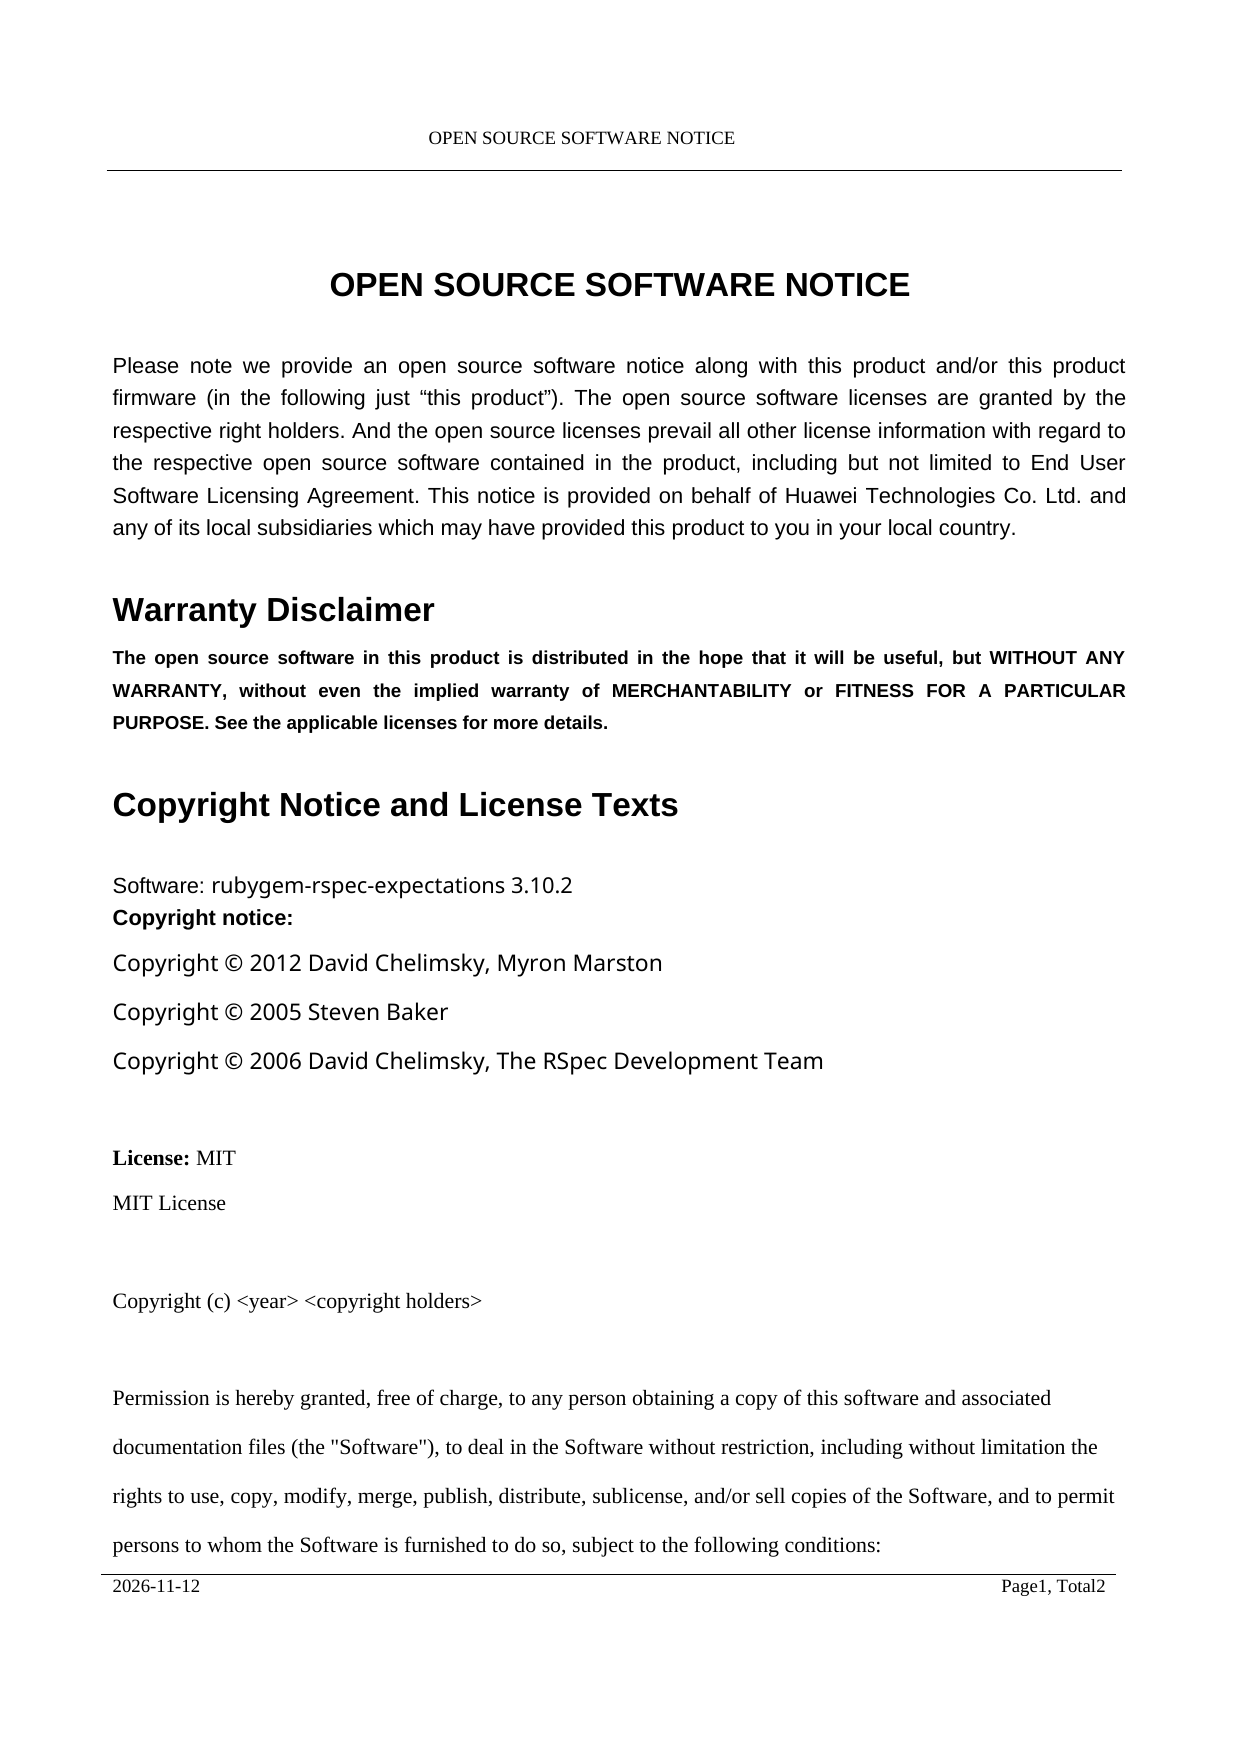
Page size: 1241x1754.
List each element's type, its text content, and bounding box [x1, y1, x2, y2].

text OPEN SOURCE SOFTWARE NOTICE [112, 251, 1128, 316]
text Copyright Notice and License Texts [112, 771, 1128, 836]
text Copyright © 2012 David Chelimsky, Myron Marston Copyright © 2005 Steven Baker Copyright © 2006 David Chelimsky, The RSpec Development Team [112, 947, 1128, 1125]
text The open source software in this product is distributed in the hope that it will be useful, but WITHOUT ANY WARRANTY, without even the implied warranty of MERCHANTABILITY or FITNESS FOR A PARTICULAR PURPOSE. See the applicable licenses for more details. [112, 641, 1128, 739]
text Please note we provide an open source software notice along with this product and/or this product firmware (in the following just “this product”). The open source software licenses are granted by the respective right holders. And the open source licenses prevail all other license information with regard to the respective open source software contained in the product, including but not limited to End User Software Licensing Agreement. This notice is provided on behalf of Huawei Technologies Co. Ltd. and any of its local subsidiaries which may have provided this product to you in your local country. [112, 349, 1128, 544]
text Warranty Disclaimer [112, 576, 1128, 641]
text Copyright notice: [112, 901, 1128, 934]
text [112, 1187, 1128, 1560]
text Software: rubygem-rspec-expectations 3.10.2 [112, 869, 1128, 901]
text License: MIT [112, 1142, 1128, 1174]
